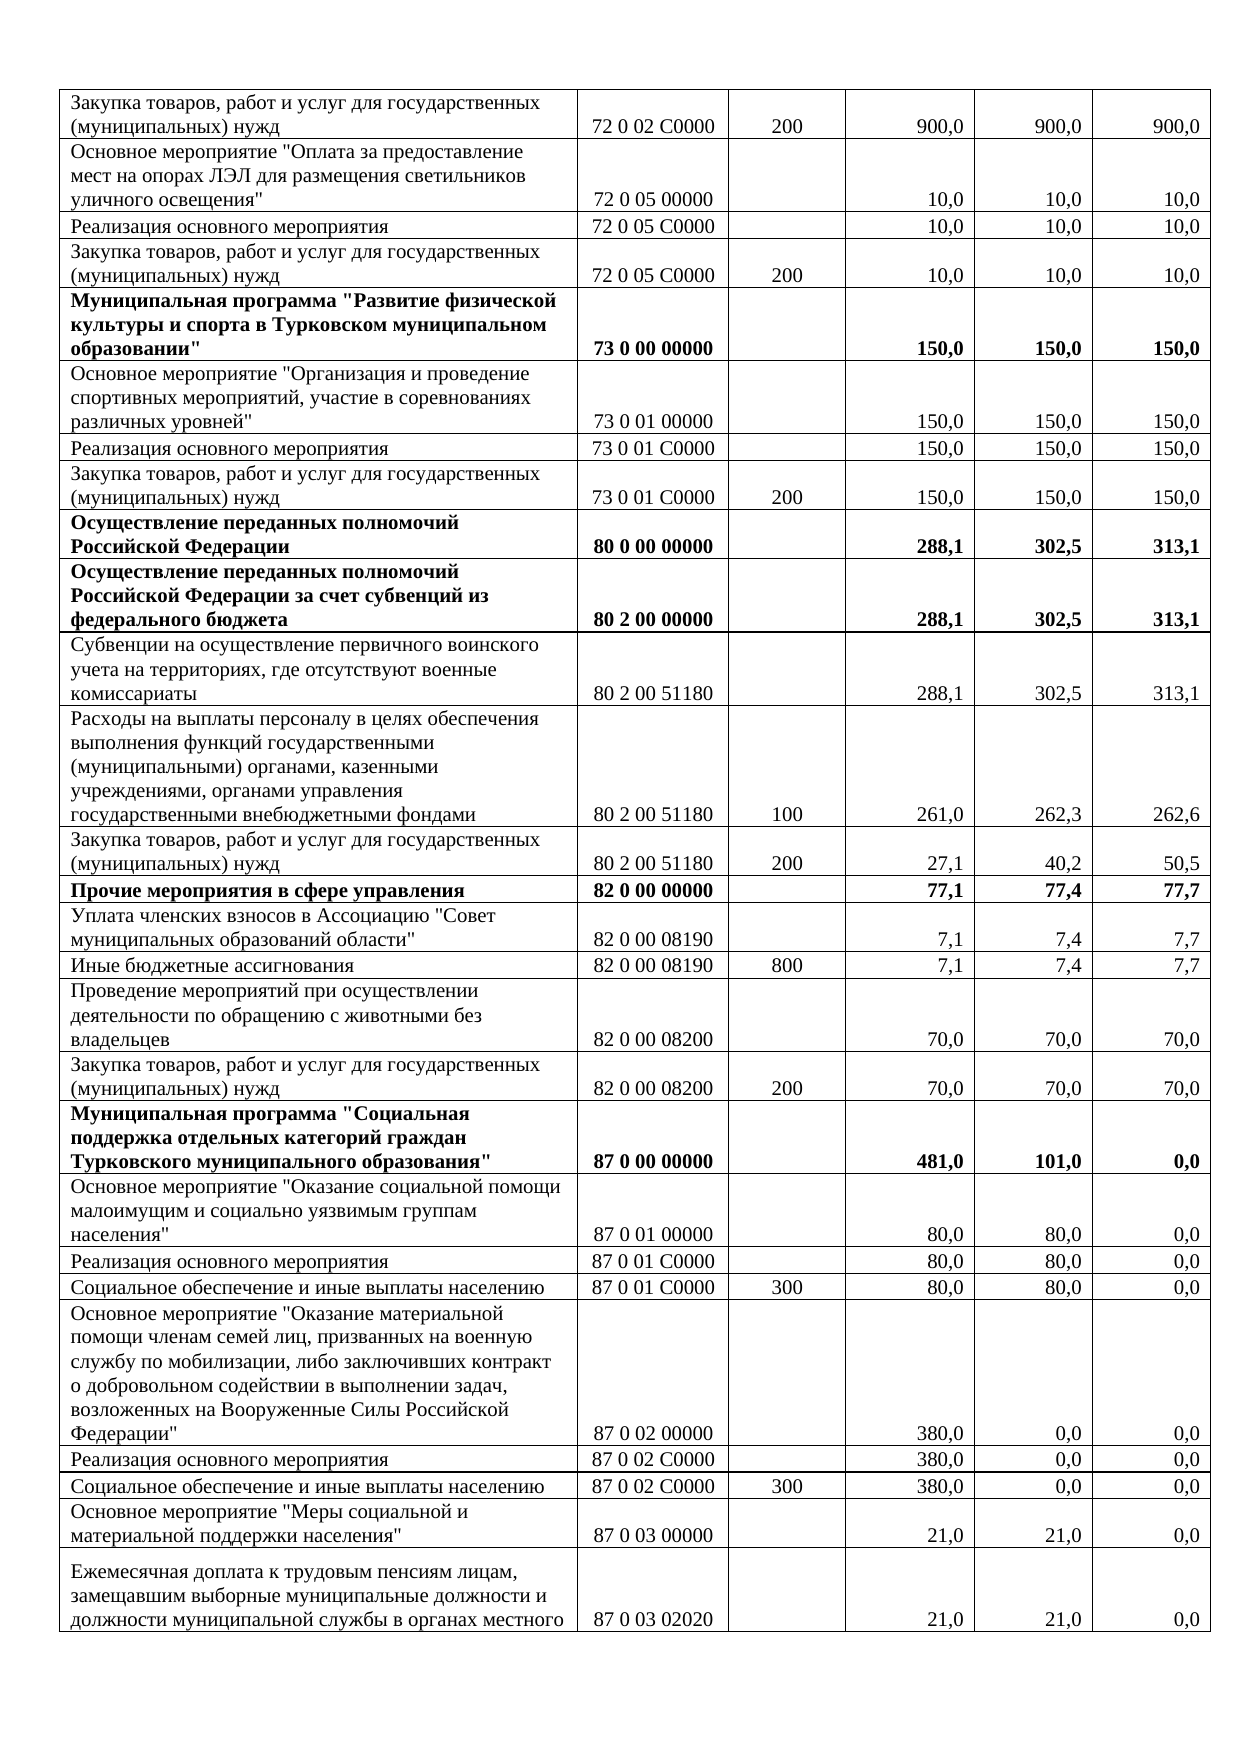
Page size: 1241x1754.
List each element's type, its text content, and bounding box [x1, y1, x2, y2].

table_cell [729, 361, 845, 433]
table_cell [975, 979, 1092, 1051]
table_cell 72 0 05 00000 [578, 139, 728, 211]
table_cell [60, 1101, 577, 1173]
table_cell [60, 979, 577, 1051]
table_cell 150,0 [1093, 461, 1210, 509]
table_cell [729, 434, 845, 460]
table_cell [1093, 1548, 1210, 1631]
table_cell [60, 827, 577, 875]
table_cell 900,0 [846, 90, 974, 138]
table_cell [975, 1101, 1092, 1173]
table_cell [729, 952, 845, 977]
table_cell 72 0 05 С0000 [578, 212, 728, 238]
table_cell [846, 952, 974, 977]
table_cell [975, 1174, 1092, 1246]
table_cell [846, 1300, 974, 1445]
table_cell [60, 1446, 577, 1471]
table_cell Осуществление переданных полномочий Российской Федерации [60, 510, 577, 558]
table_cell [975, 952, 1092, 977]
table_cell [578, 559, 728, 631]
table_cell 150,0 [975, 361, 1092, 433]
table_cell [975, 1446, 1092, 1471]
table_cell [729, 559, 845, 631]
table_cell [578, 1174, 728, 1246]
table_cell 150,0 [1093, 434, 1210, 460]
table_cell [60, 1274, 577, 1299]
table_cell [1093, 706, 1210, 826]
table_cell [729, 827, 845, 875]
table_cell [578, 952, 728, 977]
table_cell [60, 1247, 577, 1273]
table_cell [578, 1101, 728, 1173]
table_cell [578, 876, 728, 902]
table_cell 10,0 [1093, 212, 1210, 238]
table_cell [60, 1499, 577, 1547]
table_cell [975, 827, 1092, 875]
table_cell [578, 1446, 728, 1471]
table_cell 302,5 [975, 510, 1092, 558]
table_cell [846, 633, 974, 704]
table_cell 150,0 [975, 288, 1092, 360]
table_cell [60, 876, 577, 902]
table_cell 150,0 [975, 461, 1092, 509]
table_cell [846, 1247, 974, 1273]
table_cell 73 0 01 С0000 [578, 461, 728, 509]
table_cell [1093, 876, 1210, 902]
table_cell Закупка товаров, работ и услуг для государственных (муниципальных) нужд [60, 461, 577, 509]
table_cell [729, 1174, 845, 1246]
table_cell 150,0 [975, 434, 1092, 460]
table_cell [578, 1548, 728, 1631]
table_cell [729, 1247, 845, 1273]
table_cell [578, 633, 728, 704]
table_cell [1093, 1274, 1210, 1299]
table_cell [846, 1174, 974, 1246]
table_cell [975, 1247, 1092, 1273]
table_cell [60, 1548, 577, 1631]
table_cell 10,0 [975, 212, 1092, 238]
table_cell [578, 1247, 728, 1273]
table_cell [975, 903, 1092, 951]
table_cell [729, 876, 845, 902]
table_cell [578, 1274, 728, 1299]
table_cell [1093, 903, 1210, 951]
table_cell Закупка товаров, работ и услуг для государственных (муниципальных) нужд [60, 239, 577, 287]
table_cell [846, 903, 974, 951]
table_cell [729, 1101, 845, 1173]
table_cell [729, 139, 845, 211]
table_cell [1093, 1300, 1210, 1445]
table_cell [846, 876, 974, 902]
table_cell Основное мероприятие "Организация и проведение спортивных мероприятий, участие в соревнованиях различных уровней" [60, 361, 577, 433]
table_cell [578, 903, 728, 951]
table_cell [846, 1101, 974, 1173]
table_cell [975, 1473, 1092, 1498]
table_cell Закупка товаров, работ и услуг для государственных (муниципальных) нужд [60, 90, 577, 138]
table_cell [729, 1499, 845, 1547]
table_cell Реализация основного мероприятия [60, 212, 577, 238]
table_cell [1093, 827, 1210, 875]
table_cell Муниципальная программа "Развитие физической культуры и спорта в Турковском муниципальном образовании" [60, 288, 577, 360]
table_cell 200 [729, 90, 845, 138]
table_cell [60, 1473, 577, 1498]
table_cell 72 0 05 С0000 [578, 239, 728, 287]
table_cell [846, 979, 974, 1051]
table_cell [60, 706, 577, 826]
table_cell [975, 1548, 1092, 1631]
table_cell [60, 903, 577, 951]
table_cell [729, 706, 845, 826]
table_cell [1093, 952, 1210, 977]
table_cell 73 0 00 00000 [578, 288, 728, 360]
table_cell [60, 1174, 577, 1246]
table_cell Основное мероприятие "Оплата за предоставление мест на опорах ЛЭЛ для размещения светильников уличного освещения" [60, 139, 577, 211]
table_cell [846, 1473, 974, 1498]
table_cell [729, 212, 845, 238]
table_cell 900,0 [1093, 90, 1210, 138]
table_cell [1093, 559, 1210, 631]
table_cell [729, 288, 845, 360]
table_cell 10,0 [1093, 239, 1210, 287]
table_cell 150,0 [1093, 288, 1210, 360]
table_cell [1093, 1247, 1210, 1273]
table_cell 73 0 01 С0000 [578, 434, 728, 460]
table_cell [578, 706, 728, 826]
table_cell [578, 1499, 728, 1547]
table_cell 73 0 01 00000 [578, 361, 728, 433]
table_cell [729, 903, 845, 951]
table_cell 288,1 [846, 510, 974, 558]
table_cell 80 0 00 00000 [578, 510, 728, 558]
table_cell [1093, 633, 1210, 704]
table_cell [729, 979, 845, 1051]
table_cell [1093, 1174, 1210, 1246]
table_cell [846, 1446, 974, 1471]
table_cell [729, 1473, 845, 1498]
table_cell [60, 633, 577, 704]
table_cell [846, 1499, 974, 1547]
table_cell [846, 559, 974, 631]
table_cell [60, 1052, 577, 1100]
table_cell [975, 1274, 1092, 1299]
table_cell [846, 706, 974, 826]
table_cell 72 0 02 С0000 [578, 90, 728, 138]
table_cell 10,0 [846, 212, 974, 238]
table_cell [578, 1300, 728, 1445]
table_cell 10,0 [975, 139, 1092, 211]
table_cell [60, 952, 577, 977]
table_cell 150,0 [846, 361, 974, 433]
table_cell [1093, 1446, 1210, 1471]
table_cell [729, 510, 845, 558]
table_cell 10,0 [975, 239, 1092, 287]
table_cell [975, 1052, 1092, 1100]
table_cell 150,0 [846, 461, 974, 509]
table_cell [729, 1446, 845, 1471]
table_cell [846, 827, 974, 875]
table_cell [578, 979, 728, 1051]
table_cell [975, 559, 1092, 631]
table_cell 200 [729, 239, 845, 287]
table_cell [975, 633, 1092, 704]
table_cell 10,0 [846, 239, 974, 287]
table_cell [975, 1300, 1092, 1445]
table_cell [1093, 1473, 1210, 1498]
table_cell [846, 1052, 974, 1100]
table_cell 313,1 [1093, 510, 1210, 558]
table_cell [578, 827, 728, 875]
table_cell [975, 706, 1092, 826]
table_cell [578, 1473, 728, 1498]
table_cell 150,0 [1093, 361, 1210, 433]
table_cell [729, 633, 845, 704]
table_cell 150,0 [846, 434, 974, 460]
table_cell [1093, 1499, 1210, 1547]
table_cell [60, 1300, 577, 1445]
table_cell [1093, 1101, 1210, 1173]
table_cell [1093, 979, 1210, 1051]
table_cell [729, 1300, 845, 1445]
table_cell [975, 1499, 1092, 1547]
table_cell 10,0 [846, 139, 974, 211]
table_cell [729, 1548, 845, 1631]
table_cell Осуществление переданных полномочий Российской Федерации за счет субвенций из федерального бюджета [60, 559, 577, 631]
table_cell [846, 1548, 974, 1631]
table_cell 10,0 [1093, 139, 1210, 211]
table_cell 150,0 [846, 288, 974, 360]
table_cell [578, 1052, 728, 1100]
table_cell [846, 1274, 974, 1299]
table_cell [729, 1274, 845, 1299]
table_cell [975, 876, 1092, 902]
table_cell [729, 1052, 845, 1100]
table_cell 200 [729, 461, 845, 509]
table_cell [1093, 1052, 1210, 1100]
table_cell 900,0 [975, 90, 1092, 138]
table_cell Реализация основного мероприятия [60, 434, 577, 460]
